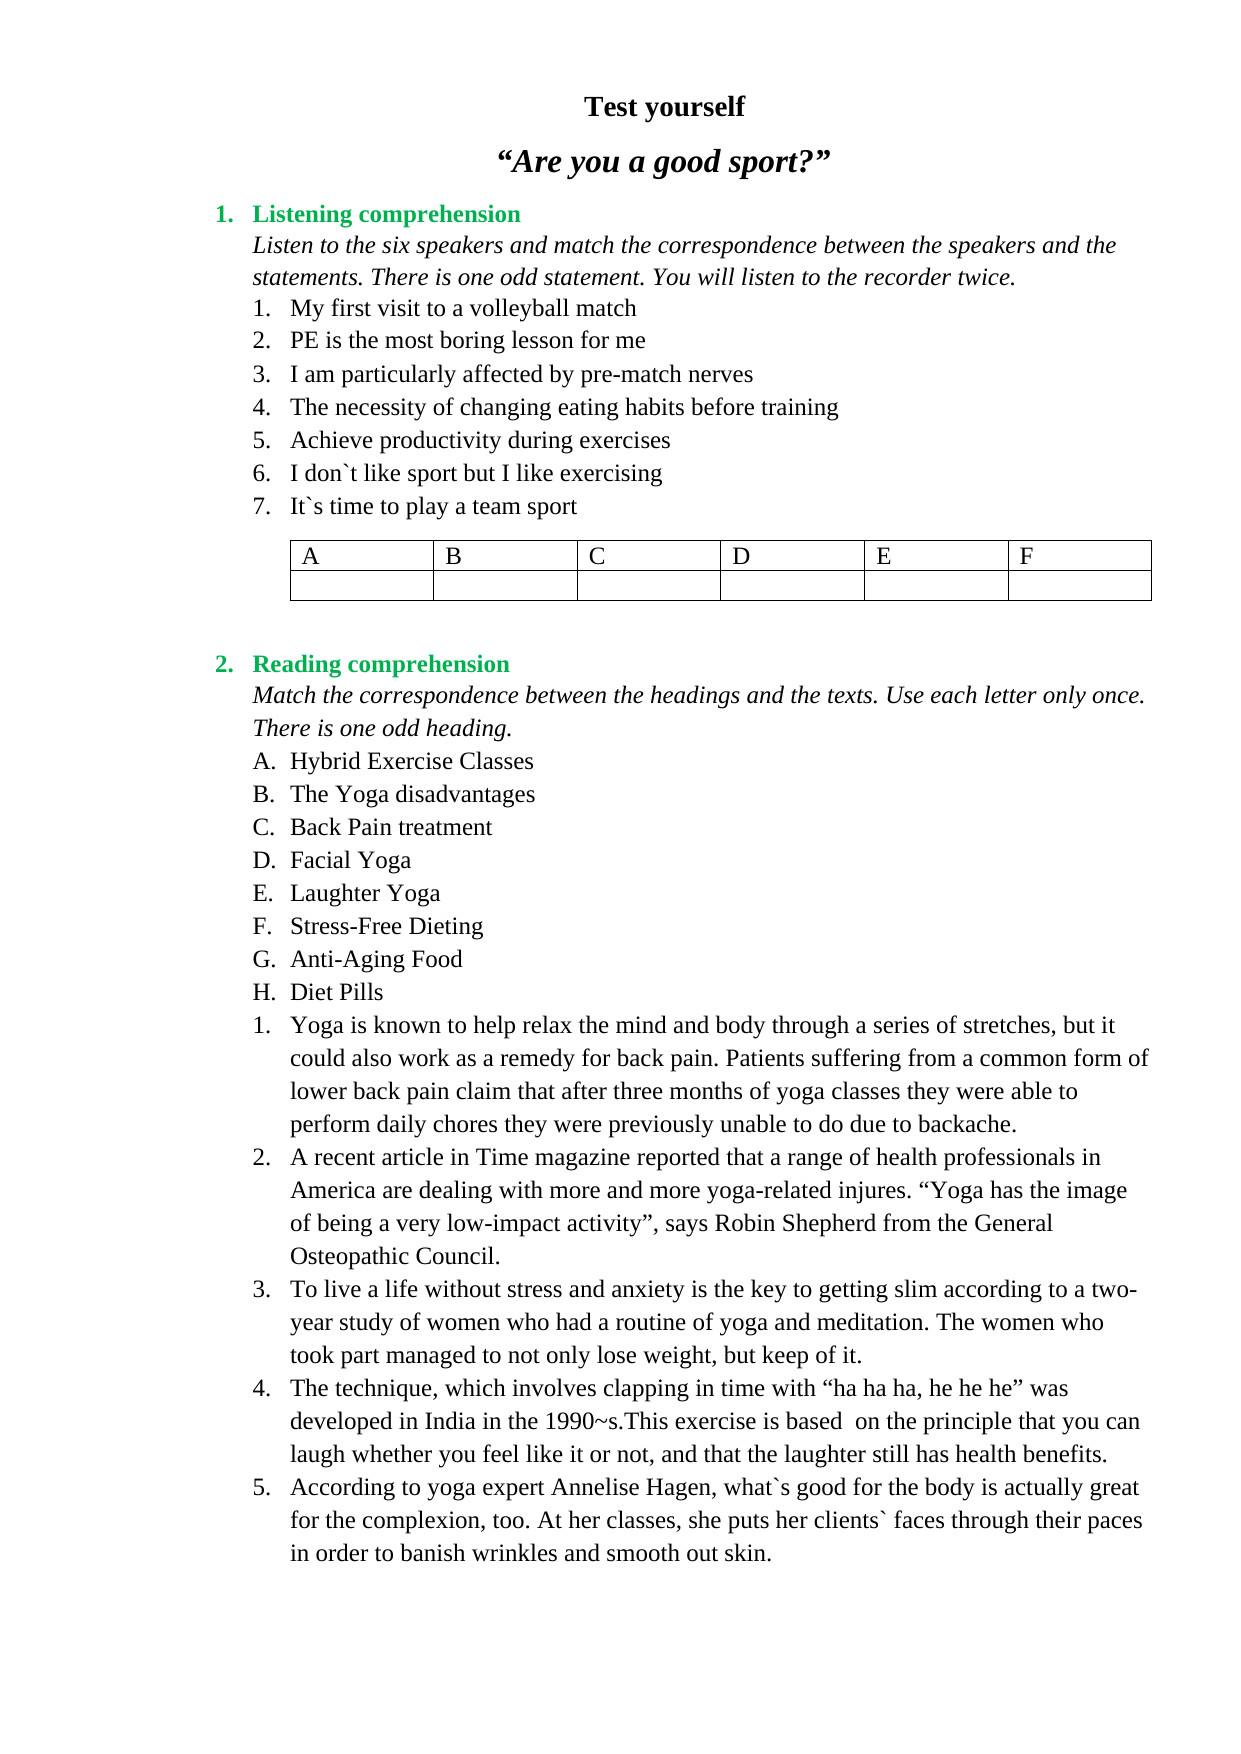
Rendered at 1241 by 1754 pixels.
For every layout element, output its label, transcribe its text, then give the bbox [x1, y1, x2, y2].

list Laughter Yoga [252, 878, 1152, 907]
list It`s time to play a team sport [252, 491, 1152, 519]
list The necessity of changing eating habits before training [252, 392, 1152, 420]
list Back Pain treatment [252, 812, 1152, 841]
list To live a life without stress and anxiety is the key to getting slim according to a two-year study of women who had a routine of yoga and meditation. The women who took part managed to not only lose weight, but keep of it. [252, 1274, 1152, 1369]
list Anti-Aging Food [252, 944, 1152, 973]
table_cell [865, 571, 1008, 600]
table_header F [1009, 541, 1151, 570]
table_cell [434, 571, 577, 600]
list The Yoga disadvantages [252, 779, 1152, 808]
list Diet Pills [252, 977, 1152, 1006]
table_header D [721, 541, 864, 570]
list According to yoga expert Annelise Hagen, what`s good for the body is actually great for the complexion, too. At her classes, she puts her clients` faces through their paces in order to banish wrinkles and smooth out skin. [252, 1472, 1152, 1567]
text “Are you a good sport?” [177, 141, 1152, 180]
table_cell [578, 571, 720, 600]
list Facial Yoga [252, 845, 1152, 874]
table_header A [291, 541, 433, 570]
list Yoga is known to help relax the mind and body through a series of stretches, but it could also work as a remedy for back pain. Patients suffering from a common form of lower back pain claim that after three months of yoga classes they were able to perform daily chores they were previously unable to do due to backache. [252, 1010, 1152, 1138]
list Listen to the six speakers and match the correspondence between the speakers and the statements. There is one odd statement. You will listen to the recorder twice. [252, 231, 1152, 290]
list Stress-Free Dieting [252, 911, 1152, 940]
table_header B [434, 541, 577, 570]
table_cell [291, 571, 433, 600]
list Achieve productivity during exercises [252, 425, 1152, 453]
list The technique, which involves clapping in time with “ha ha ha, he he he” was developed in India in the 1990~s.This exercise is based on the principle that you can laugh whether you feel like it or not, and that the laughter still has health benefits. [252, 1373, 1152, 1468]
table_header E [865, 541, 1008, 570]
list I am particularly affected by pre-match nerves [252, 359, 1152, 387]
text Test yourself [177, 89, 1152, 122]
list My first visit to a volleyball match [252, 293, 1152, 321]
list Listening comprehension [215, 199, 1152, 228]
table_header C [578, 541, 720, 570]
table_cell [1009, 571, 1151, 600]
list Hybrid Exercise Classes [252, 746, 1152, 774]
list Match the correspondence between the headings and the texts. Use each letter only once. There is one odd heading. [252, 680, 1152, 742]
list A recent article in Time magazine reported that a range of health professionals in America are dealing with more and more yoga-related injures. “Yoga has the image of being a very low-impact activity”, says Robin Shepherd from the General Osteopathic Council. [252, 1142, 1152, 1270]
list PE is the most boring lesson for me [252, 326, 1152, 354]
table_cell [721, 571, 864, 600]
list Reading comprehension [215, 649, 1152, 677]
list I don`t like sport but I like exercising [252, 458, 1152, 486]
